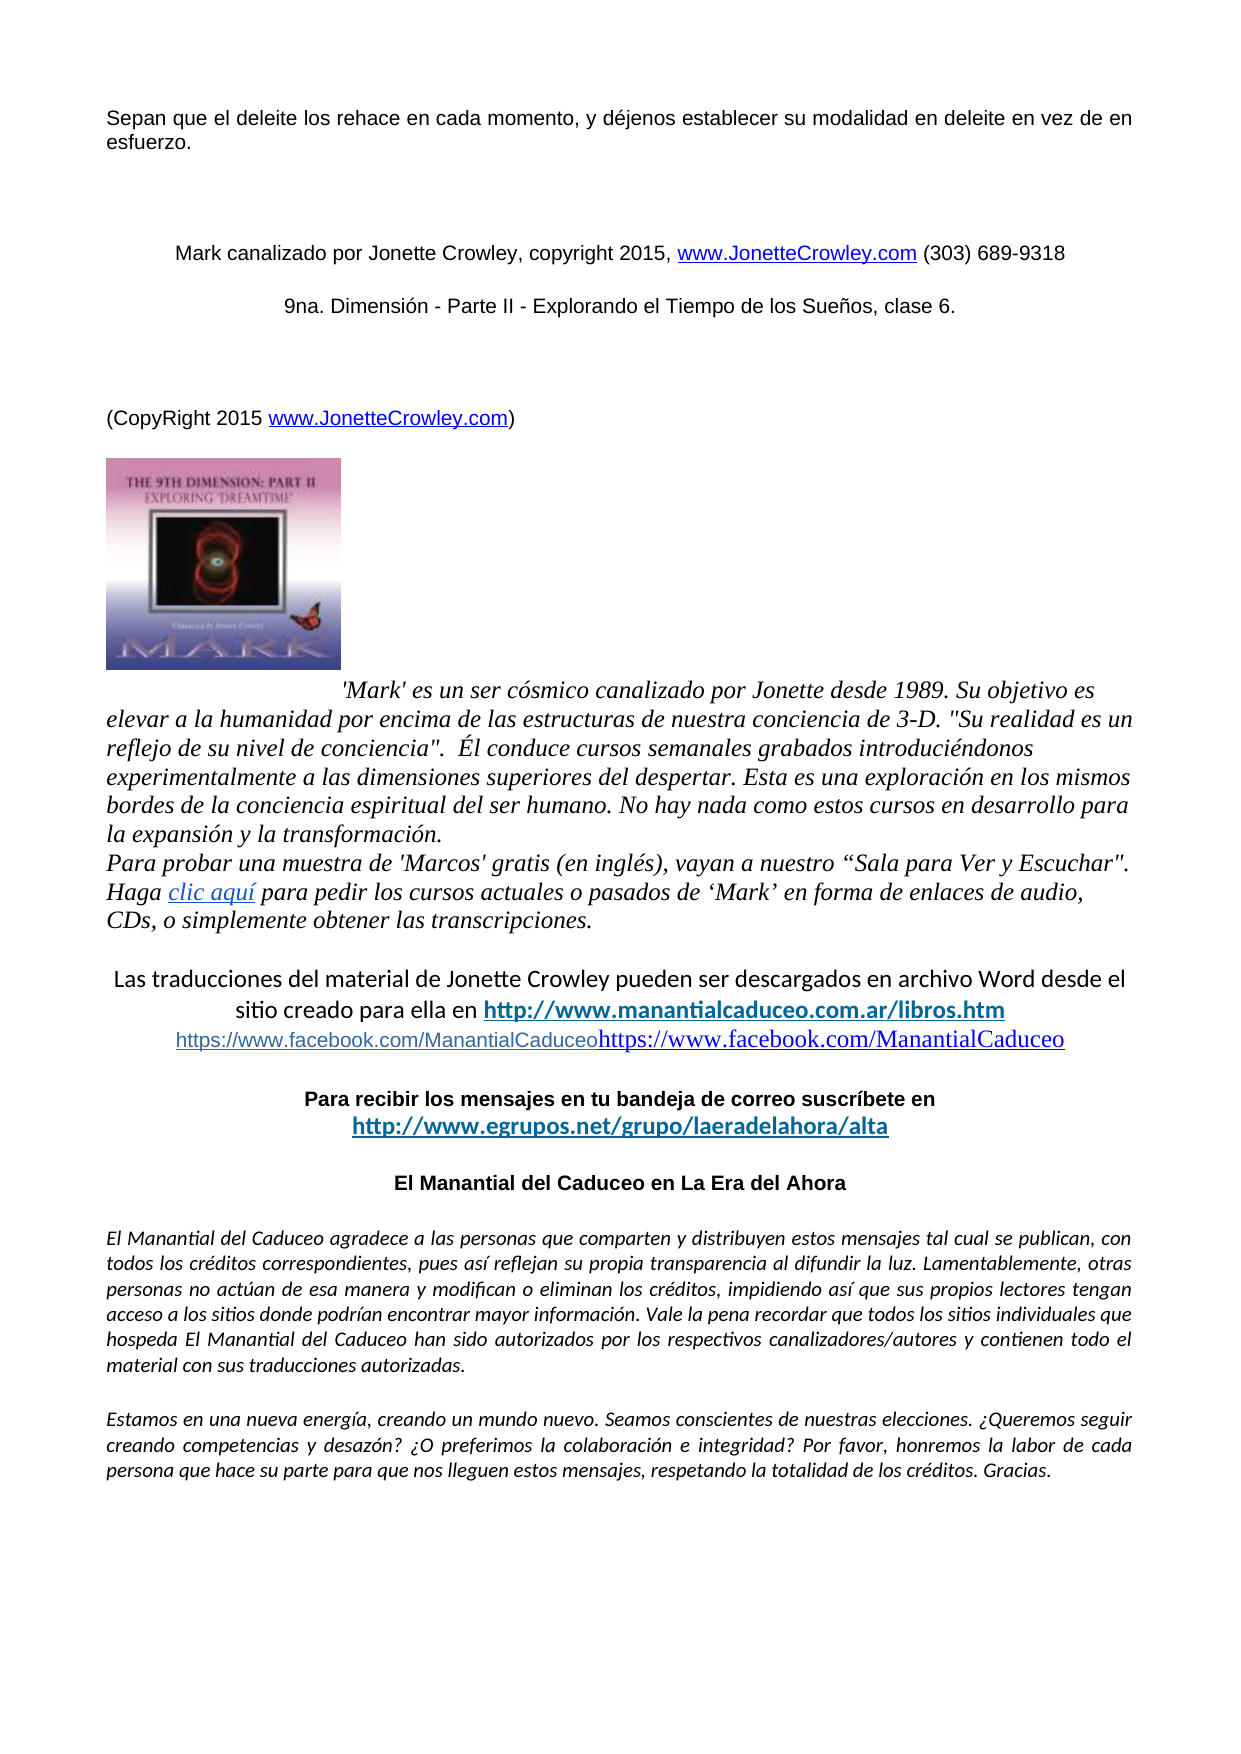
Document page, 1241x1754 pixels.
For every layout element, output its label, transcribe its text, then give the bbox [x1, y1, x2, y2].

text Para recibir los mensajes en tu bandeja de correo suscríbete en http://www.egrupos.net/grupo/laeradelahora/alta [106, 1086, 1134, 1141]
text Sepan que el deleite los rehace en cada momento, y déjenos establecer su modalidad en deleite en vez de en esfuerzo. [106, 106, 1134, 154]
picture [106, 458, 341, 670]
text Estamos en una nueva energía, creando un mundo nuevo. Seamos conscientes de nuestras elecciones. ¿Queremos seguir creando competencias y desazón? ¿O preferimos la colaboración e integridad? Por favor, honremos la labor de cada persona que hace su parte para que nos lleguen estos mensajes, respetando la totalidad de los créditos. Gracias. [106, 1407, 1134, 1483]
text El Manantial del Caduceo en La Era del Ahora [106, 1171, 1134, 1195]
text 9na. Dimensión - Parte II - Explorando el Tiempo de los Sueños, clase 6. [106, 294, 1134, 318]
text Mark canalizado por Jonette Crowley, copyright 2015, www.JonetteCrowley.com (303) 689-9318 [106, 241, 1134, 265]
text El Manantial del Caduceo agradece a las personas que comparten y distribuyen estos mensajes tal cual se publican, con todos los créditos correspondientes, pues así reflejan su propia transparencia al difundir la luz. Lamentablemente, otras personas no actúan de esa manera y modifican o eliminan los créditos, impidiendo así que sus propios lectores tengan acceso a los sitios donde podrían encontrar mayor información. Vale la pena recordar que todos los sitios individuales que hospeda El Manantial del Caduceo han sido autorizados por los respectivos canalizadores/autores y contienen todo el material con sus traducciones autorizadas. [106, 1225, 1134, 1377]
text 'Mark' es un ser cósmico canalizado por Jonette desde 1989. Su objetivo es elevar a la humanidad por encima de las estructuras de nuestra conciencia de 3-D. "Su realidad es un reflejo de su nivel de conciencia". Él conduce cursos semanales grabados introduciéndonos experimentalmente a las dimensiones superiores del despertar. Esta es una exploración en los mismos bordes de la conciencia espiritual del ser humano. No hay nada como estos cursos en desarrollo para la expansión y la transformación. Para probar una muestra de 'Marcos' gratis (en inglés), vayan a nuestro “Sala para Ver y Escuchar". Haga clic aquí para pedir los cursos actuales o pasados de ‘Mark’ en forma de enlaces de audio, CDs, o simplemente obtener las transcripciones. [106, 458, 1134, 934]
text Las traducciones del material de Jonette Crowley pueden ser descargados en archivo Word desde el sitio creado para ella en http://www.manantialcaduceo.com.ar/libros.htm https://www.facebook.com/ManantialCaduceohttps://www.facebook.com/ManantialCaduceo [106, 963, 1134, 1053]
text (CopyRight 2015 www.JonetteCrowley.com) [106, 405, 1134, 429]
